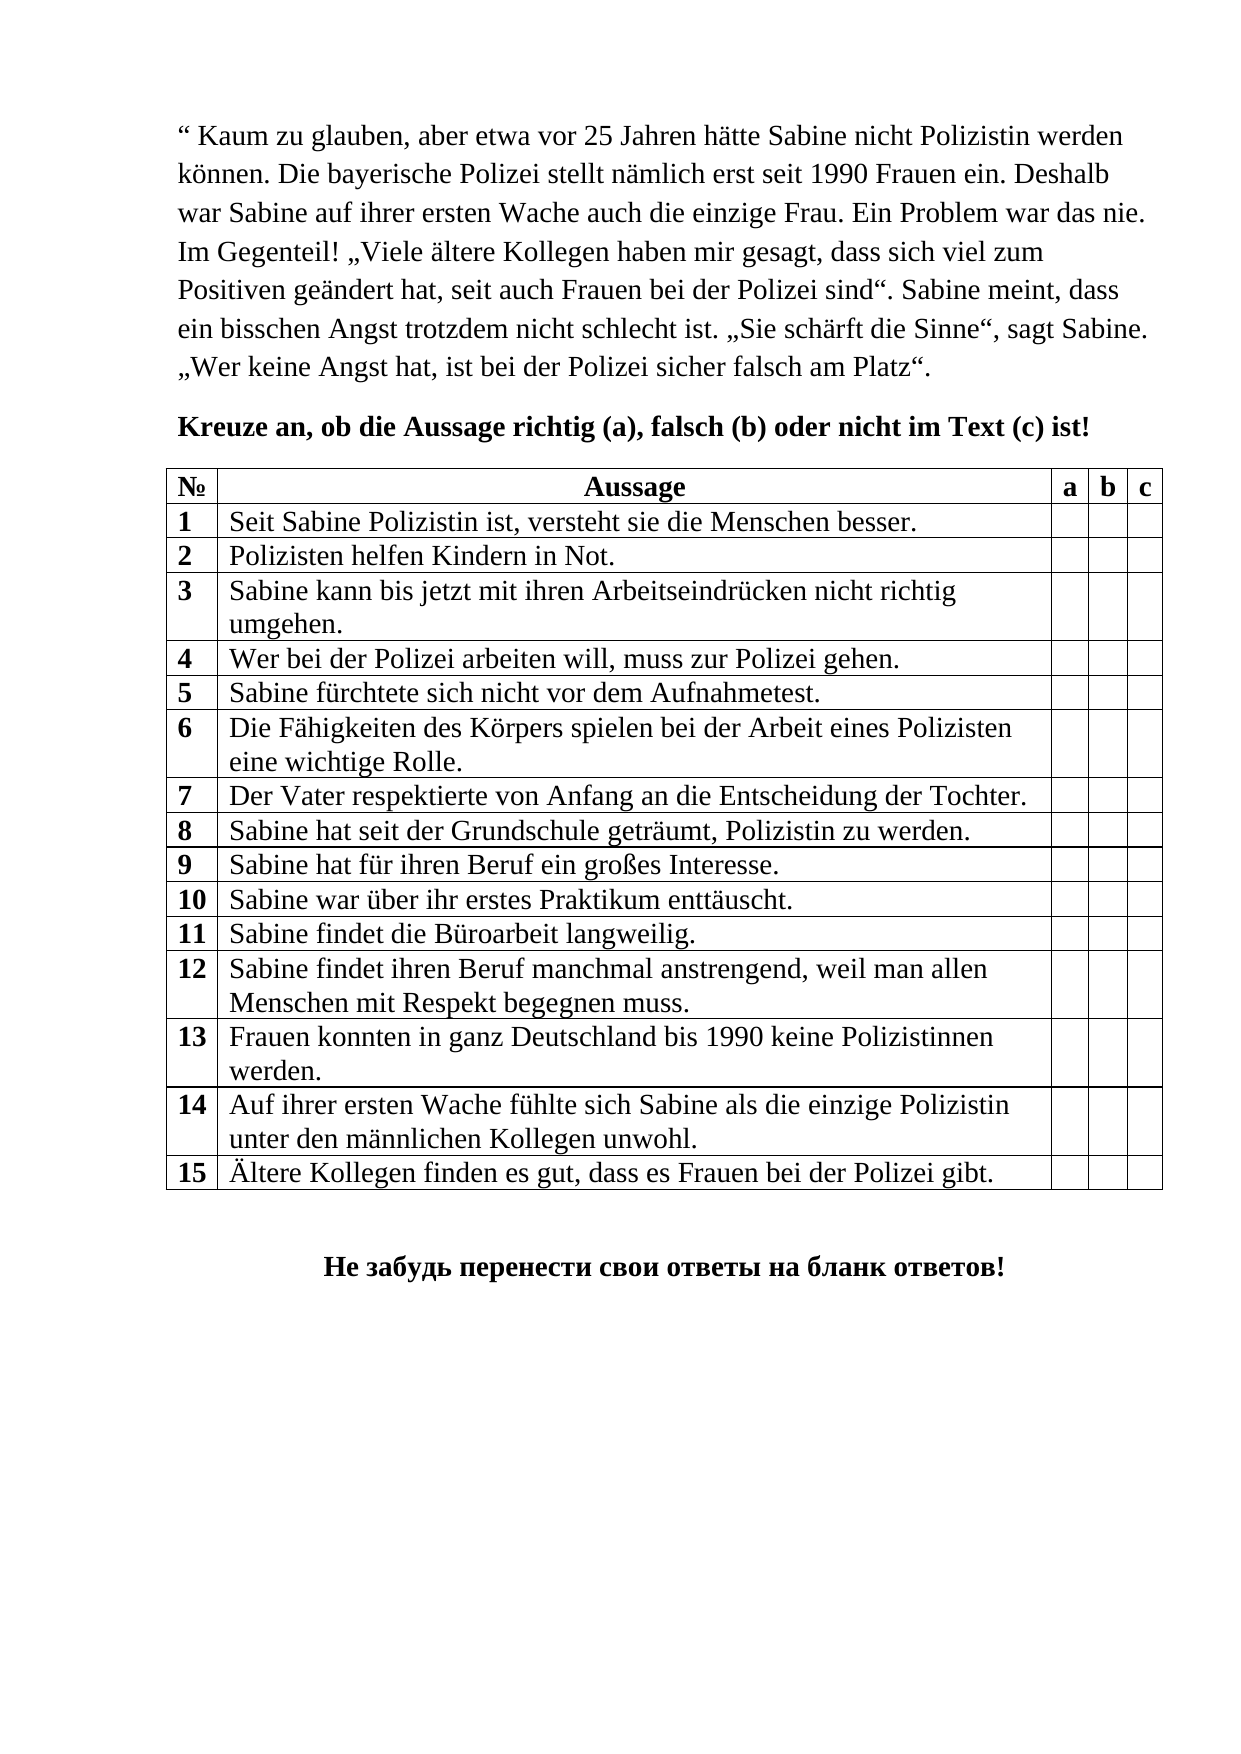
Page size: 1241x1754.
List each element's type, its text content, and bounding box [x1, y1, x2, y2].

table_cell Seit Sabine Polizistin ist, versteht sie die Menschen besser. [218, 504, 1051, 537]
table_cell [1089, 917, 1127, 950]
table_cell Sabine findet die Büroarbeit langweilig. [218, 917, 1051, 950]
table_cell [1128, 1156, 1162, 1189]
table_cell 4 [167, 641, 217, 674]
table_header c [1128, 469, 1162, 503]
table_cell Der Vater respektierte von Anfang an die Entscheidung der Tochter. [218, 778, 1051, 812]
text Kreuze an, ob die Aussage richtig (a), falsch (b) oder nicht im Text (c) ist! [177, 409, 1152, 442]
table_cell 11 [167, 917, 217, 950]
table_cell 6 [167, 710, 217, 777]
table_cell Sabine fürchtete sich nicht vor dem Aufnahmetest. [218, 676, 1051, 709]
table_cell Die Fähigkeiten des Körpers spielen bei der Arbeit eines Polizisten eine wichtige Rolle. [218, 710, 1051, 777]
table_cell 14 [167, 1088, 217, 1154]
table_cell 7 [167, 778, 217, 812]
table_cell [1052, 1088, 1088, 1154]
text “ Kaum zu glauben, aber etwa vor 25 Jahren hätte Sabine nicht Polizistin werden können. Die bayerische Polizei stellt nämlich erst seit 1990 Frauen ein. Deshalb war Sabine auf ihrer ersten Wache auch die einzige Frau. Ein Problem war das nie. Im Gegenteil! „Viele ältere Kollegen haben mir gesagt, dass sich viel zum Positiven geändert hat, seit auch Frauen bei der Polizei sind“. Sabine meint, dass ein bisschen Angst trotzdem nicht schlecht ist. „Sie schärft die Sinne“, sagt Sabine. „Wer keine Angst hat, ist bei der Polizei sicher falsch am Platz“. [177, 118, 1152, 383]
table_cell [1089, 1019, 1127, 1086]
table_cell [1128, 1019, 1162, 1086]
table_cell [1089, 573, 1127, 640]
table_cell [1052, 813, 1088, 846]
table_cell [1052, 951, 1088, 1018]
table_cell 9 [167, 848, 217, 881]
table_cell Polizisten helfen Kindern in Not. [218, 538, 1051, 572]
table_cell Sabine kann bis jetzt mit ihren Arbeitseindrücken nicht richtig umgehen. [218, 573, 1051, 640]
table_cell [1128, 573, 1162, 640]
table_cell [1089, 504, 1127, 537]
table_cell 3 [167, 573, 217, 640]
table_header Aussage [218, 469, 1051, 503]
table_cell [1089, 538, 1127, 572]
table_cell [1052, 573, 1088, 640]
table_cell [1052, 778, 1088, 812]
table_header b [1089, 469, 1127, 503]
table_cell [1052, 1156, 1088, 1189]
table_cell 10 [167, 882, 217, 916]
table_cell Frauen konnten in ganz Deutschland bis 1990 keine Polizistinnen werden. [218, 1019, 1051, 1086]
table_cell Auf ihrer ersten Wache fühlte sich Sabine als die einzige Polizistin unter den männlichen Kollegen unwohl. [218, 1088, 1051, 1154]
table_cell [1089, 813, 1127, 846]
table_cell [1052, 882, 1088, 916]
table_cell [1128, 538, 1162, 572]
table_cell [1128, 951, 1162, 1018]
table_header № [167, 469, 217, 503]
table_cell [1052, 848, 1088, 881]
table_cell Sabine hat seit der Grundschule geträumt, Polizistin zu werden. [218, 813, 1051, 846]
table_cell Sabine war über ihr erstes Praktikum enttäuscht. [218, 882, 1051, 916]
table_cell [1052, 538, 1088, 572]
table_cell [1052, 917, 1088, 950]
table_cell [1052, 676, 1088, 709]
table_header a [1052, 469, 1088, 503]
table_cell 5 [167, 676, 217, 709]
table_cell [1089, 641, 1127, 674]
table_cell [1128, 848, 1162, 881]
table_cell [1128, 778, 1162, 812]
table_cell Sabine hat für ihren Beruf ein großes Interesse. [218, 848, 1051, 881]
table_cell Wer bei der Polizei arbeiten will, muss zur Polizei gehen. [218, 641, 1051, 674]
table_cell [1128, 1088, 1162, 1154]
table_cell 13 [167, 1019, 217, 1086]
table_cell Sabine findet ihren Beruf manchmal anstrengend, weil man allen Menschen mit Respekt begegnen muss. [218, 951, 1051, 1018]
table_cell [1089, 1088, 1127, 1154]
table_cell [1089, 710, 1127, 777]
text Не забудь перенести свои ответы на бланк ответов! [177, 1249, 1152, 1283]
table_cell [1052, 641, 1088, 674]
table_cell 12 [167, 951, 217, 1018]
table_cell [1128, 676, 1162, 709]
table_cell 8 [167, 813, 217, 846]
table_cell [1128, 813, 1162, 846]
table_cell [1052, 1019, 1088, 1086]
table_cell [1128, 882, 1162, 916]
table_cell [1089, 951, 1127, 1018]
table_cell 1 [167, 504, 217, 537]
table_cell [1128, 641, 1162, 674]
table_cell [1089, 676, 1127, 709]
table_cell [1089, 848, 1127, 881]
table_cell [1052, 504, 1088, 537]
table_cell [1128, 504, 1162, 537]
table_cell [1089, 882, 1127, 916]
table_cell [1128, 710, 1162, 777]
table_cell [1128, 917, 1162, 950]
table_cell 15 [167, 1156, 217, 1189]
table_cell Ältere Kollegen finden es gut, dass es Frauen bei der Polizei gibt. [218, 1156, 1051, 1189]
table_cell [1089, 778, 1127, 812]
table_cell [1089, 1156, 1127, 1189]
table_cell [1052, 710, 1088, 777]
table_cell 2 [167, 538, 217, 572]
